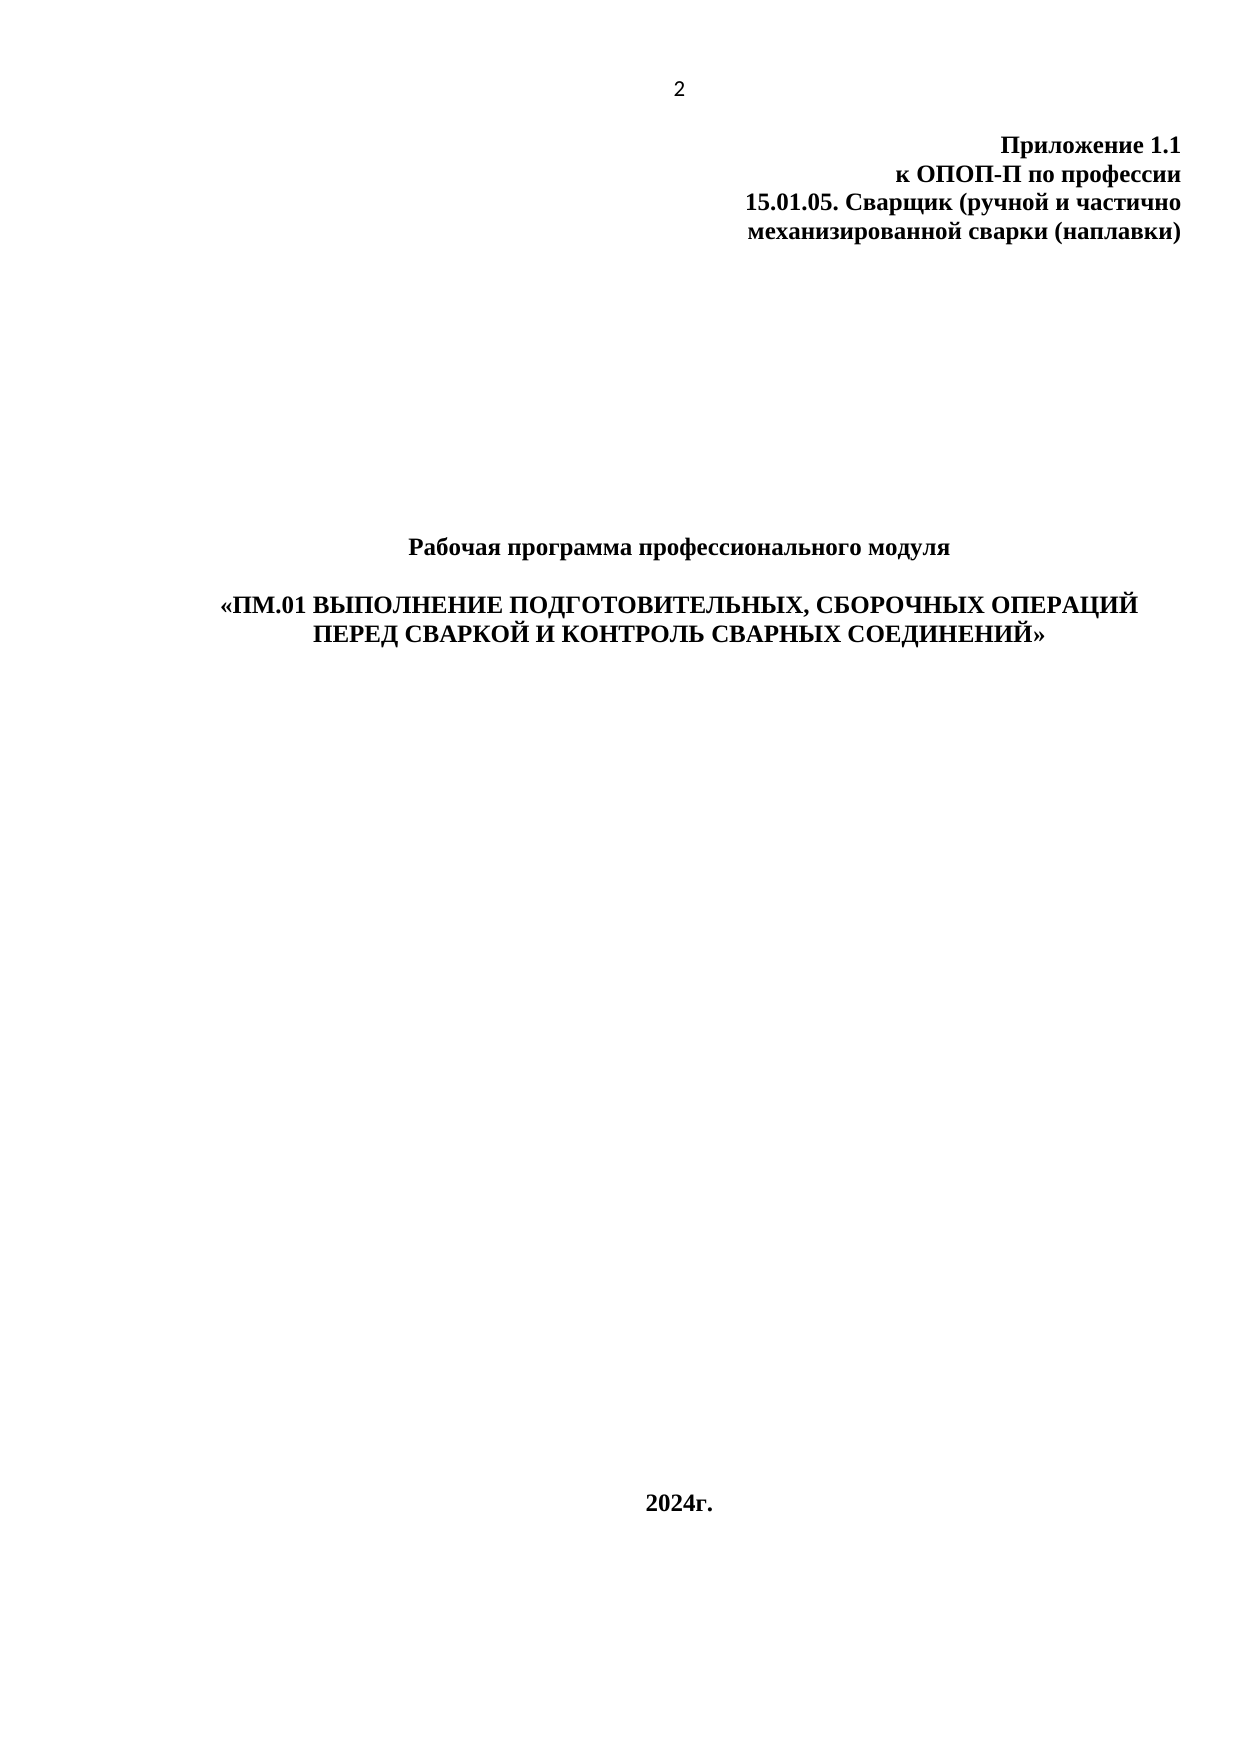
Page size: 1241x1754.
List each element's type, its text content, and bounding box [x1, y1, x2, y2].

text к ОПОП-П по профессии [177, 159, 1181, 187]
text Приложение 1.1 [177, 130, 1181, 159]
text Рабочая программа профессионального модуля [177, 532, 1181, 561]
text механизированной сварки (наплавки) [177, 216, 1181, 245]
text 15.01.05. Сварщик (ручной и частично [177, 187, 1181, 216]
text 2024г. [177, 1488, 1181, 1517]
text «ПМ.01 ВЫПОЛНЕНИЕ ПОДГОТОВИТЕЛЬНЫХ, СБОРОЧНЫХ ОПЕРАЦИЙ ПЕРЕД СВАРКОЙ И КОНТРОЛЬ СВАРНЫХ СОЕДИНЕНИЙ» [177, 590, 1181, 648]
